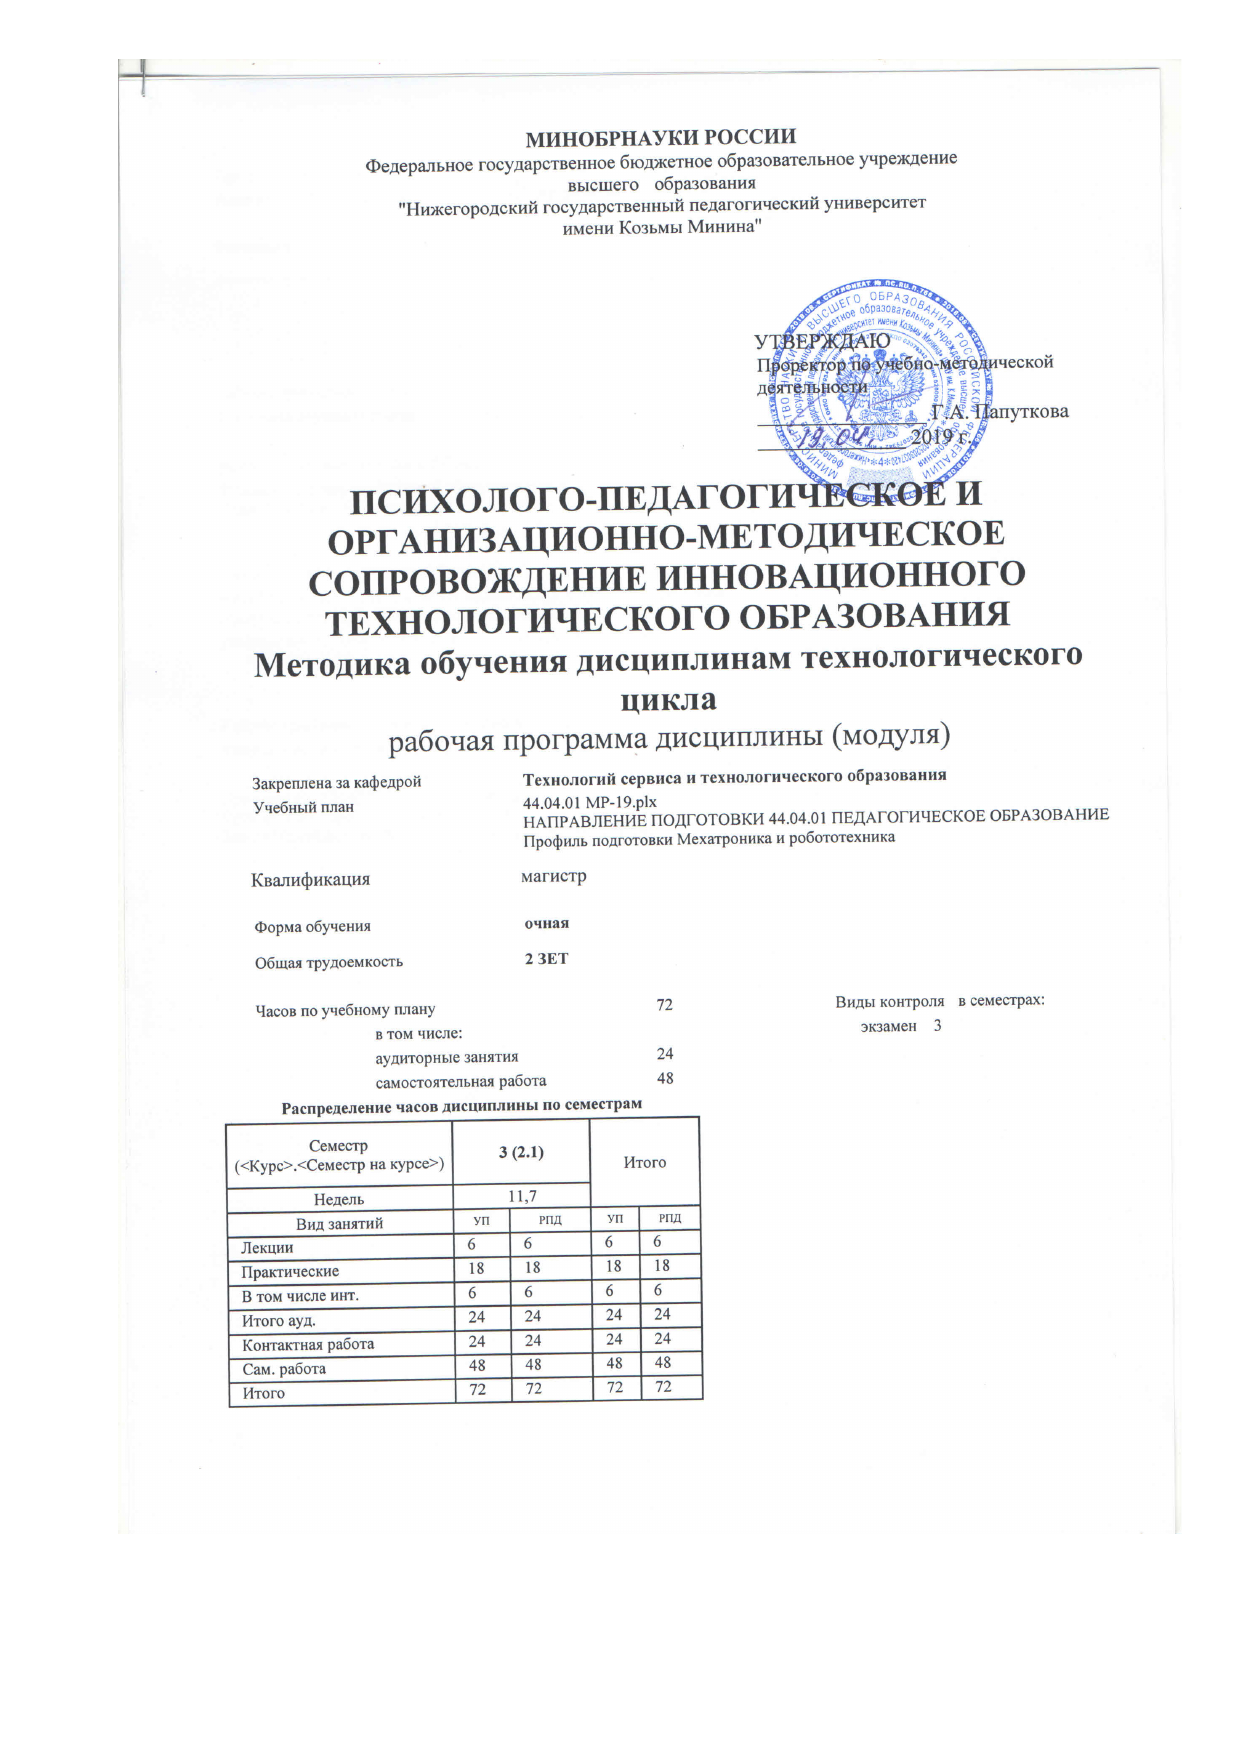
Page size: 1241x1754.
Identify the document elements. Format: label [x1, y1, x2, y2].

picture [118, 59, 1182, 1534]
